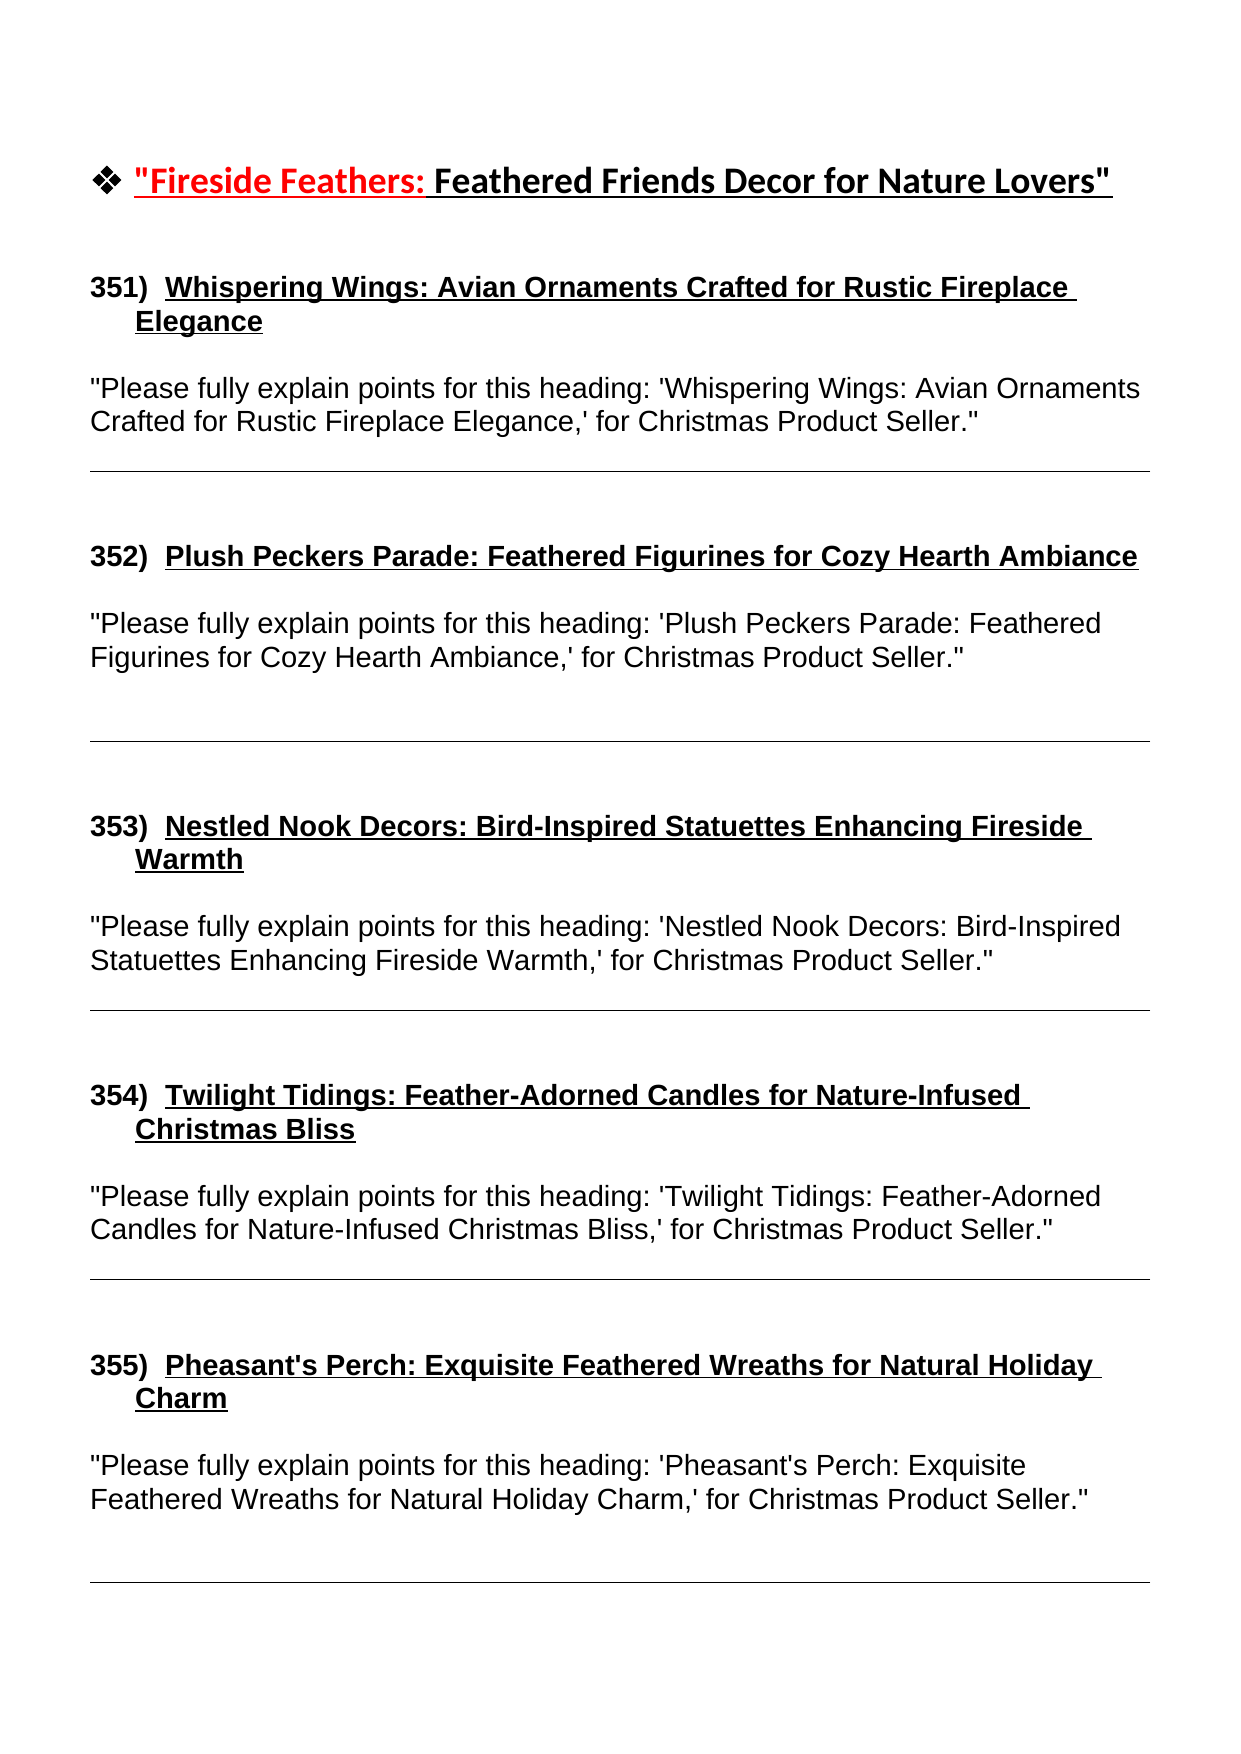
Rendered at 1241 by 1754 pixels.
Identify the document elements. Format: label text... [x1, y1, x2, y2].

list Whispering Wings: Avian Ornaments Crafted for Rustic Fireplace Elegance [90, 270, 1150, 337]
list Nestled Nook Decors: Bird-Inspired Statuettes Enhancing Fireside Warmth [90, 809, 1150, 876]
list "Please fully explain points for this heading: 'Pheasant's Perch: Exquisite Feathered Wreaths for Natural Holiday Charm,' for Christmas Product Seller." [90, 1448, 1150, 1515]
list "Fireside Feathers: Feathered Friends Decor for Nature Lovers" [90, 157, 1150, 203]
list Plush Peckers Parade: Feathered Figurines for Cozy Hearth Ambiance [90, 539, 1150, 573]
list Pheasant's Perch: Exquisite Feathered Wreaths for Natural Holiday Charm [90, 1347, 1150, 1414]
list "Please fully explain points for this heading: 'Nestled Nook Decors: Bird-Inspired Statuettes Enhancing Fireside Warmth,' for Christmas Product Seller." [90, 909, 1150, 976]
list "Please fully explain points for this heading: 'Twilight Tidings: Feather-Adorned Candles for Nature-Infused Christmas Bliss,' for Christmas Product Seller." [90, 1179, 1150, 1246]
list Twilight Tidings: Feather-Adorned Candles for Nature-Infused Christmas Bliss [90, 1078, 1150, 1145]
list "Please fully explain points for this heading: 'Plush Peckers Parade: Feathered Figurines for Cozy Hearth Ambiance,' for Christmas Product Seller." [90, 606, 1150, 673]
list "Please fully explain points for this heading: 'Whispering Wings: Avian Ornaments Crafted for Rustic Fireplace Elegance,' for Christmas Product Seller." [90, 371, 1150, 438]
